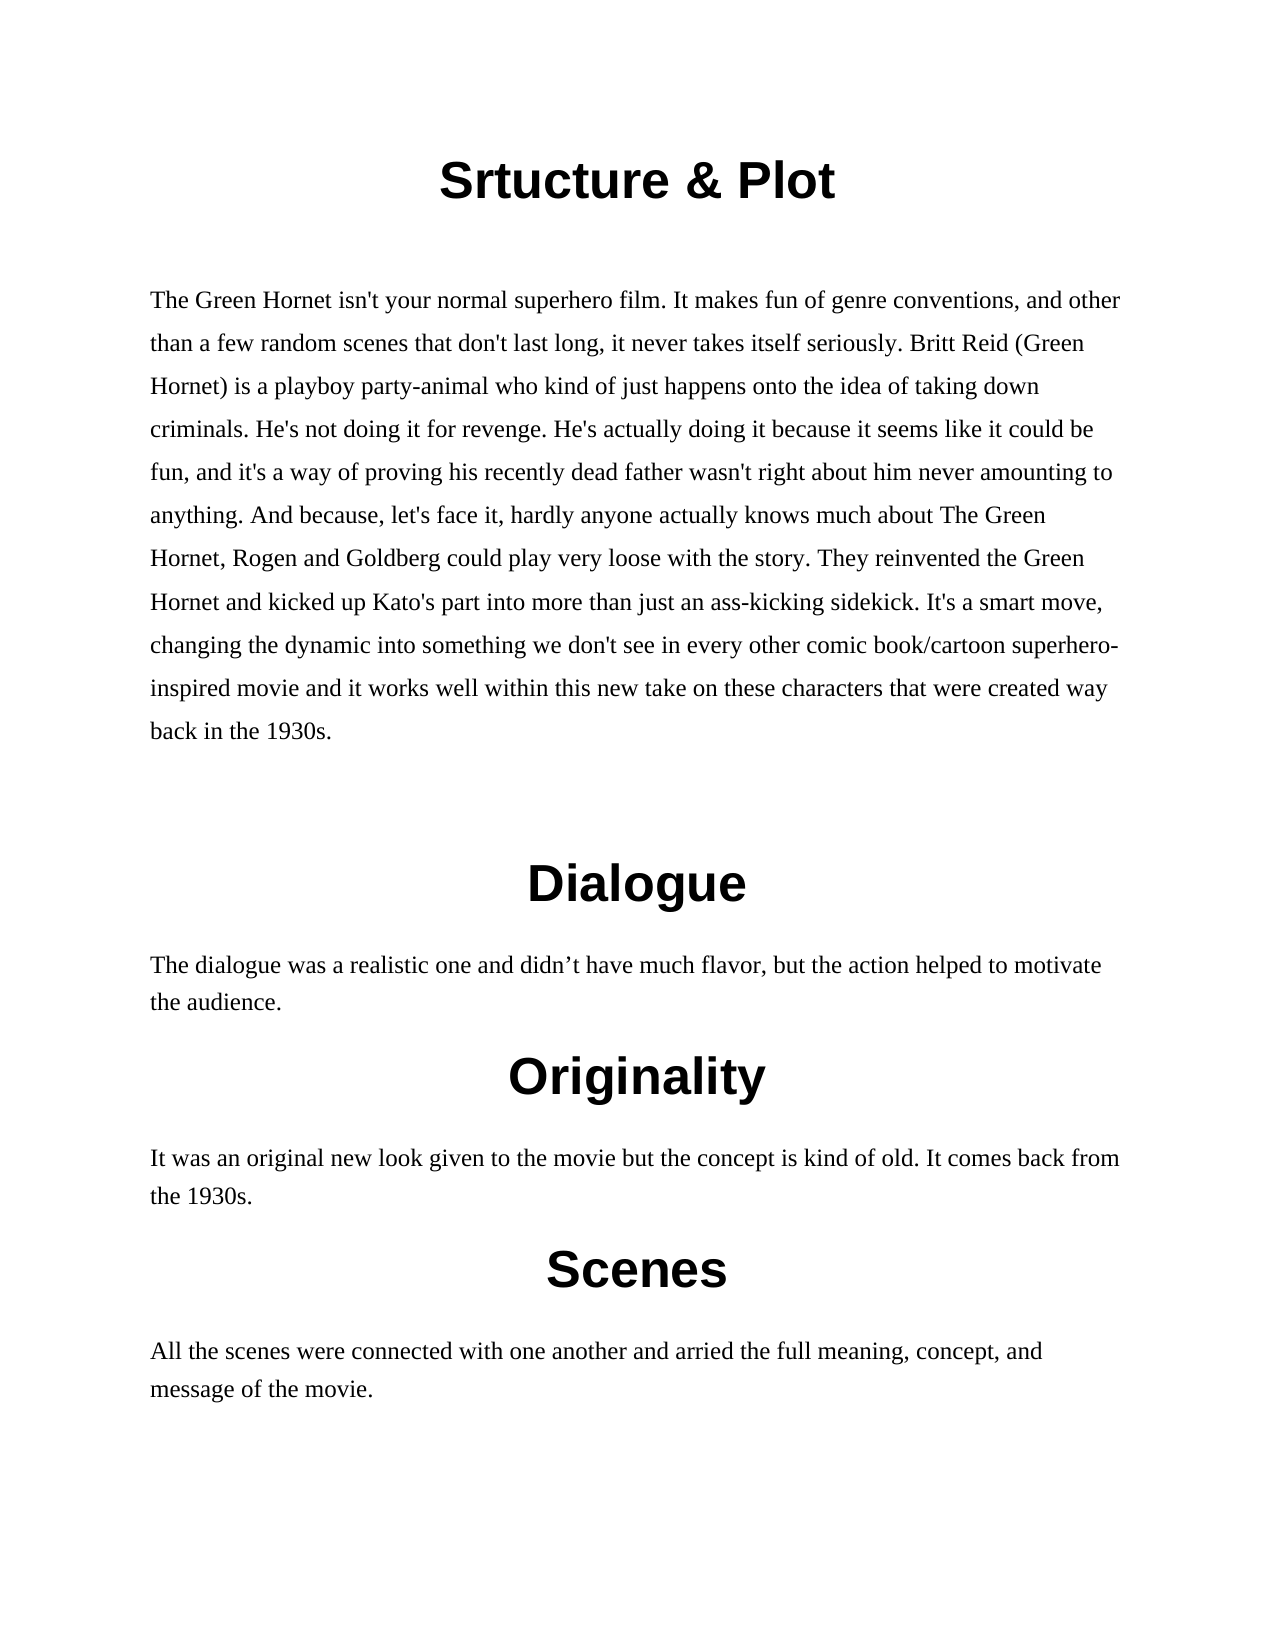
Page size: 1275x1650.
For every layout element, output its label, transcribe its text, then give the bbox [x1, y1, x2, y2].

text The Green Hornet isn't your normal superhero film. It makes fun of genre conventions, and other than a few random scenes that don't last long, it never takes itself seriously. Britt Reid (Green Hornet) is a playboy party-animal who kind of just happens onto the idea of taking down criminals. He's not doing it for revenge. He's actually doing it because it seems like it could be fun, and it's a way of proving his recently dead father wasn't right about him never amounting to anything. And because, let's face it, hardly anyone actually knows much about The Green Hornet, Rogen and Goldberg could play very loose with the story. They reinvented the Green Hornet and kicked up Kato's part into more than just an ass-kicking sidekick. It's a smart move, changing the dynamic into something we don't see in every other comic book/cartoon superhero-inspired movie and it works well within this new take on these characters that were created way back in the 1930s. [150, 285, 1125, 745]
text Originality [150, 1045, 1125, 1105]
text It was an original new look given to the movie but the concept is kind of old. It comes back from the 1930s. [150, 1134, 1125, 1209]
text Dialogue [150, 852, 1125, 912]
text All the scenes were connected with one another and arried the full meaning, concept, and message of the movie. [150, 1328, 1125, 1403]
text The dialogue was a realistic one and didn’t have much flavor, but the action helped to motivate the audience. [150, 941, 1125, 1016]
text Srtucture & Plot [150, 150, 1125, 210]
text Scenes [150, 1239, 1125, 1298]
